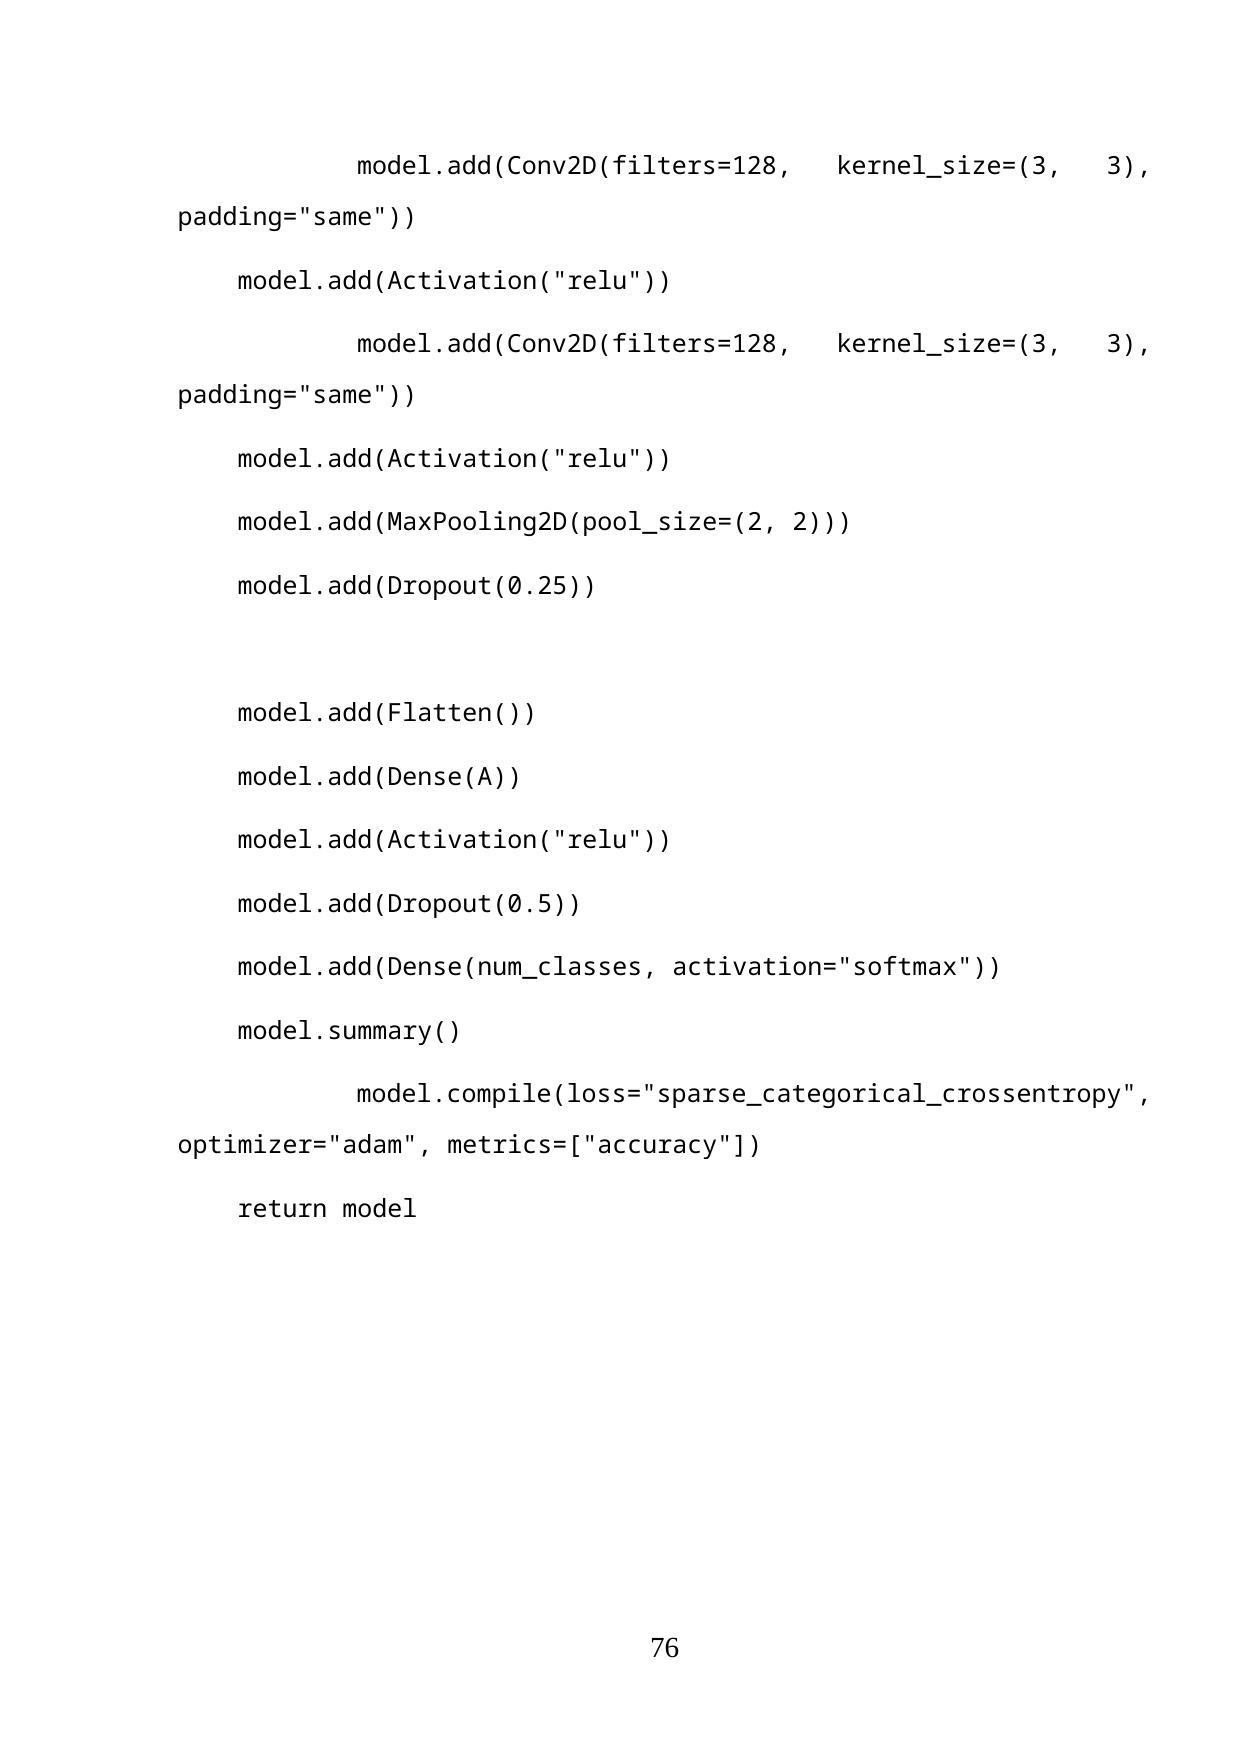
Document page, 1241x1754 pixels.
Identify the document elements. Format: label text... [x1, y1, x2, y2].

text model.add(Flatten()) [177, 694, 1152, 729]
text model.add(Conv2D(filters=128, kernel_size=(3, 3), padding="same")) [177, 326, 1152, 411]
text model.add(Activation("relu")) [177, 440, 1152, 474]
text model.compile(loss="sparse_categorical_crossentropy", optimizer="adam", metrics=["accuracy"]) [177, 1076, 1152, 1161]
text return model [177, 1190, 1152, 1224]
text model.add(Dropout(0.25)) [177, 567, 1152, 602]
text model.add(Activation("relu")) [177, 822, 1152, 856]
text model.summary() [177, 1012, 1152, 1046]
text model.add(Dense(num_classes, activation="softmax")) [177, 949, 1152, 983]
text model.add(Dropout(0.5)) [177, 885, 1152, 919]
text model.add(Dense(A)) [177, 758, 1152, 792]
text model.add(Activation("relu")) [177, 262, 1152, 296]
text model.add(MaxPooling2D(pool_size=(2, 2))) [177, 504, 1152, 538]
text model.add(Conv2D(filters=128, kernel_size=(3, 3), padding="same")) [177, 148, 1152, 233]
